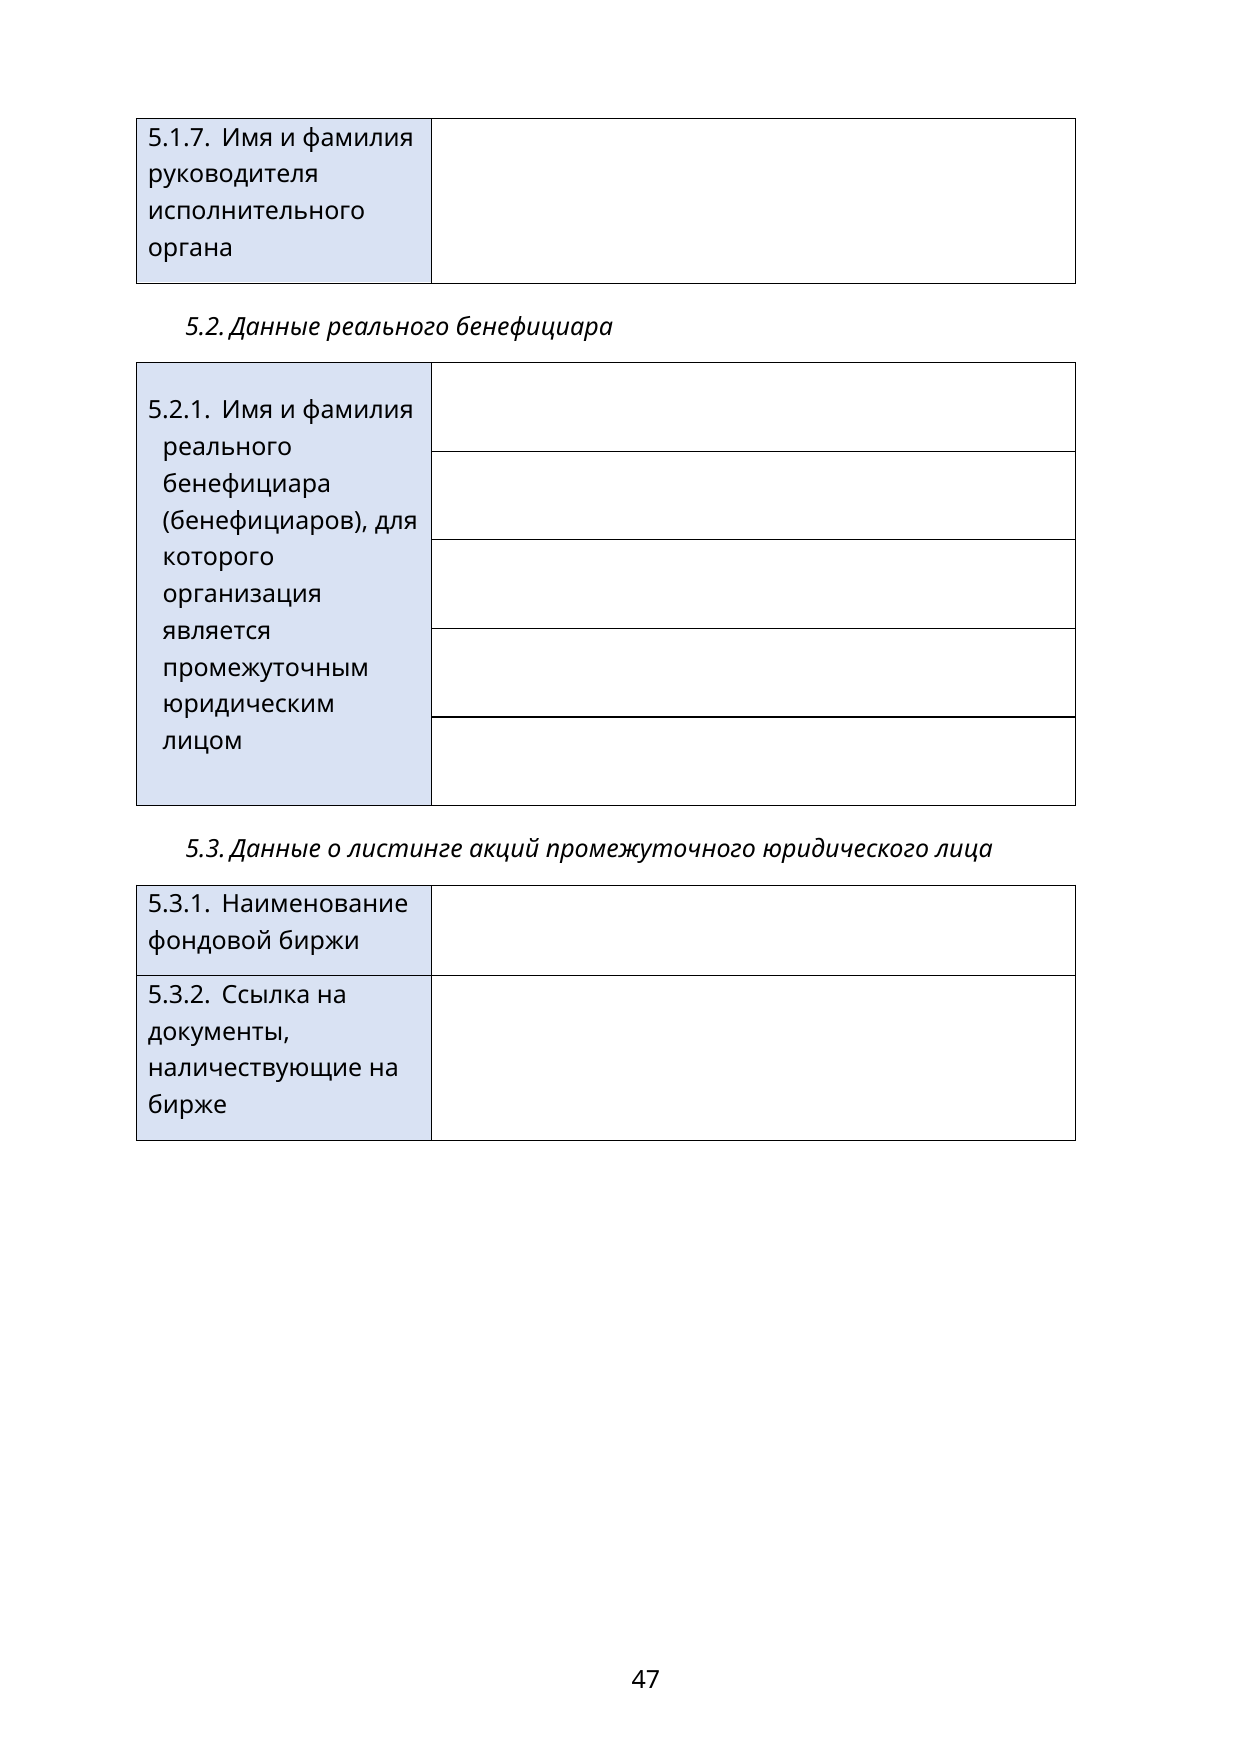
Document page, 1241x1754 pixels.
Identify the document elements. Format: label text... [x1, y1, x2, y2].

list Данные реального бенефициара [185, 308, 1144, 343]
table_cell [432, 452, 1075, 539]
table_cell [432, 629, 1075, 716]
table_header [432, 886, 1075, 975]
list Данные о листинге акций промежуточного юридического лица [185, 831, 1144, 865]
table_cell Имя и фамилия руководителя исполнительного органа [137, 119, 431, 282]
table_cell Ссылка на документы, наличествующие на бирже [137, 976, 431, 1140]
table_cell [432, 718, 1075, 805]
table_cell [432, 976, 1075, 1140]
table_header [432, 363, 1075, 451]
table_cell [432, 119, 1075, 282]
table_header Имя и фамилия реального бенефициара (бенефициаров), для которого организация является промежуточным юридическим лицом [137, 363, 431, 805]
table_header Наименование фондовой биржи [137, 886, 431, 975]
table_cell [432, 540, 1075, 628]
